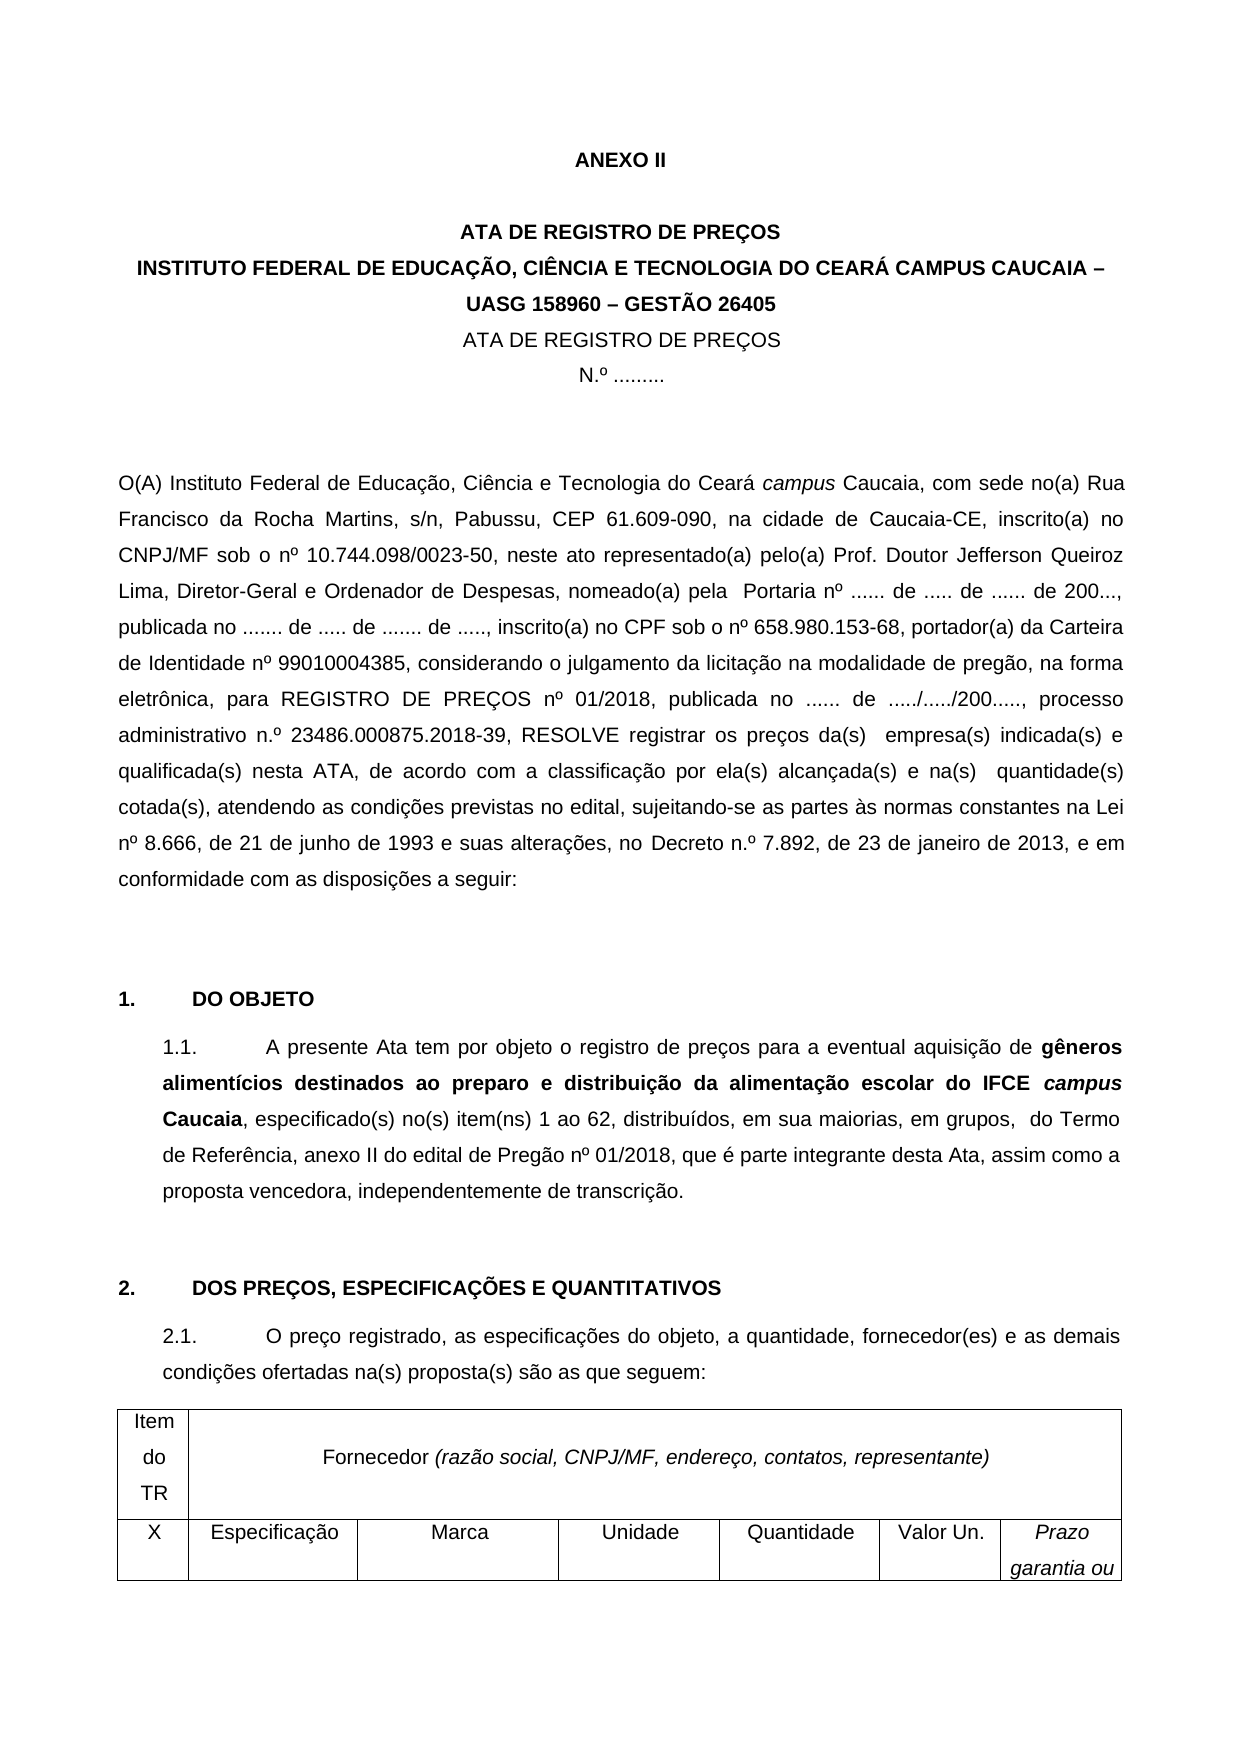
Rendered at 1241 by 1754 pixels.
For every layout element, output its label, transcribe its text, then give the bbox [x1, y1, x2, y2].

list O preço registrado, as especificações do objeto, a quantidade, fornecedor(es) e as demais condições ofertadas na(s) proposta(s) são as que seguem: [162, 1324, 1122, 1384]
table_cell Marca [358, 1520, 558, 1580]
text ANEXO II [118, 148, 1122, 172]
text ATA DE REGISTRO DE PREÇOS [118, 219, 1122, 243]
list DO OBJETO [118, 987, 1122, 1011]
table_cell X [118, 1520, 188, 1580]
list A presente Ata tem por objeto o registro de preços para a eventual aquisição de gêneros alimentícios destinados ao preparo e distribuição da alimentação escolar do IFCE campus Caucaia, especificado(s) no(s) item(ns) 1 ao 62, distribuídos, em sua maiorias, em grupos, do Termo de Referência, anexo II do edital de Pregão nº 01/2018, que é parte integrante desta Ata, assim como a proposta vencedora, independentemente de transcrição. [162, 1035, 1122, 1203]
text O(A) Instituto Federal de Educação, Ciência e Tecnologia do Ceará campus Caucaia, com sede no(a) Rua Francisco da Rocha Martins, s/n, Pabussu, CEP 61.609-090, na cidade de Caucaia-CE, inscrito(a) no CNPJ/MF sob o nº 10.744.098/0023-50, neste ato representado(a) pelo(a) Prof. Doutor Jefferson Queiroz Lima, Diretor-Geral e Ordenador de Despesas, nomeado(a) pela Portaria nº ...... de ..... de ...... de 200..., publicada no ....... de ..... de ....... de ....., inscrito(a) no CPF sob o nº 658.980.153-68, portador(a) da Carteira de Identidade nº 99010004385, considerando o julgamento da licitação na modalidade de pregão, na forma eletrônica, para REGISTRO DE PREÇOS nº 01/2018, publicada no ...... de ...../...../200....., processo administrativo n.º 23486.000875.2018-39, RESOLVE registrar os preços da(s) empresa(s) indicada(s) e qualificada(s) nesta ATA, de acordo com a classificação por ela(s) alcançada(s) e na(s) quantidade(s) cotada(s), atendendo as condições previstas no edital, sujeitando-se as partes às normas constantes na Lei nº 8.666, de 21 de junho de 1993 e suas alterações, no Decreto n.º 7.892, de 23 de janeiro de 2013, e em conformidade com as disposições a seguir: [118, 471, 1125, 890]
text N.º ......... [118, 363, 1125, 387]
text ATA DE REGISTRO DE PREÇOS [118, 327, 1125, 351]
list DOS PREÇOS, ESPECIFICAÇÕES E QUANTITATIVOS [118, 1276, 1122, 1300]
table_header Fornecedor (razão social, CNPJ/MF, endereço, contatos, representante) [189, 1410, 1121, 1519]
table_cell Unidade [559, 1520, 719, 1580]
text INSTITUTO FEDERAL DE EDUCAÇÃO, CIÊNCIA E TECNOLOGIA DO CEARÁ CAMPUS CAUCAIA – UASG 158960 – GESTÃO 26405 [118, 256, 1124, 315]
table_header Item do TR [118, 1410, 188, 1519]
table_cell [1001, 1520, 1121, 1580]
table_cell Quantidade [720, 1520, 879, 1580]
table_cell Valor Un. [880, 1520, 1000, 1580]
table_cell Especificação [189, 1520, 357, 1580]
